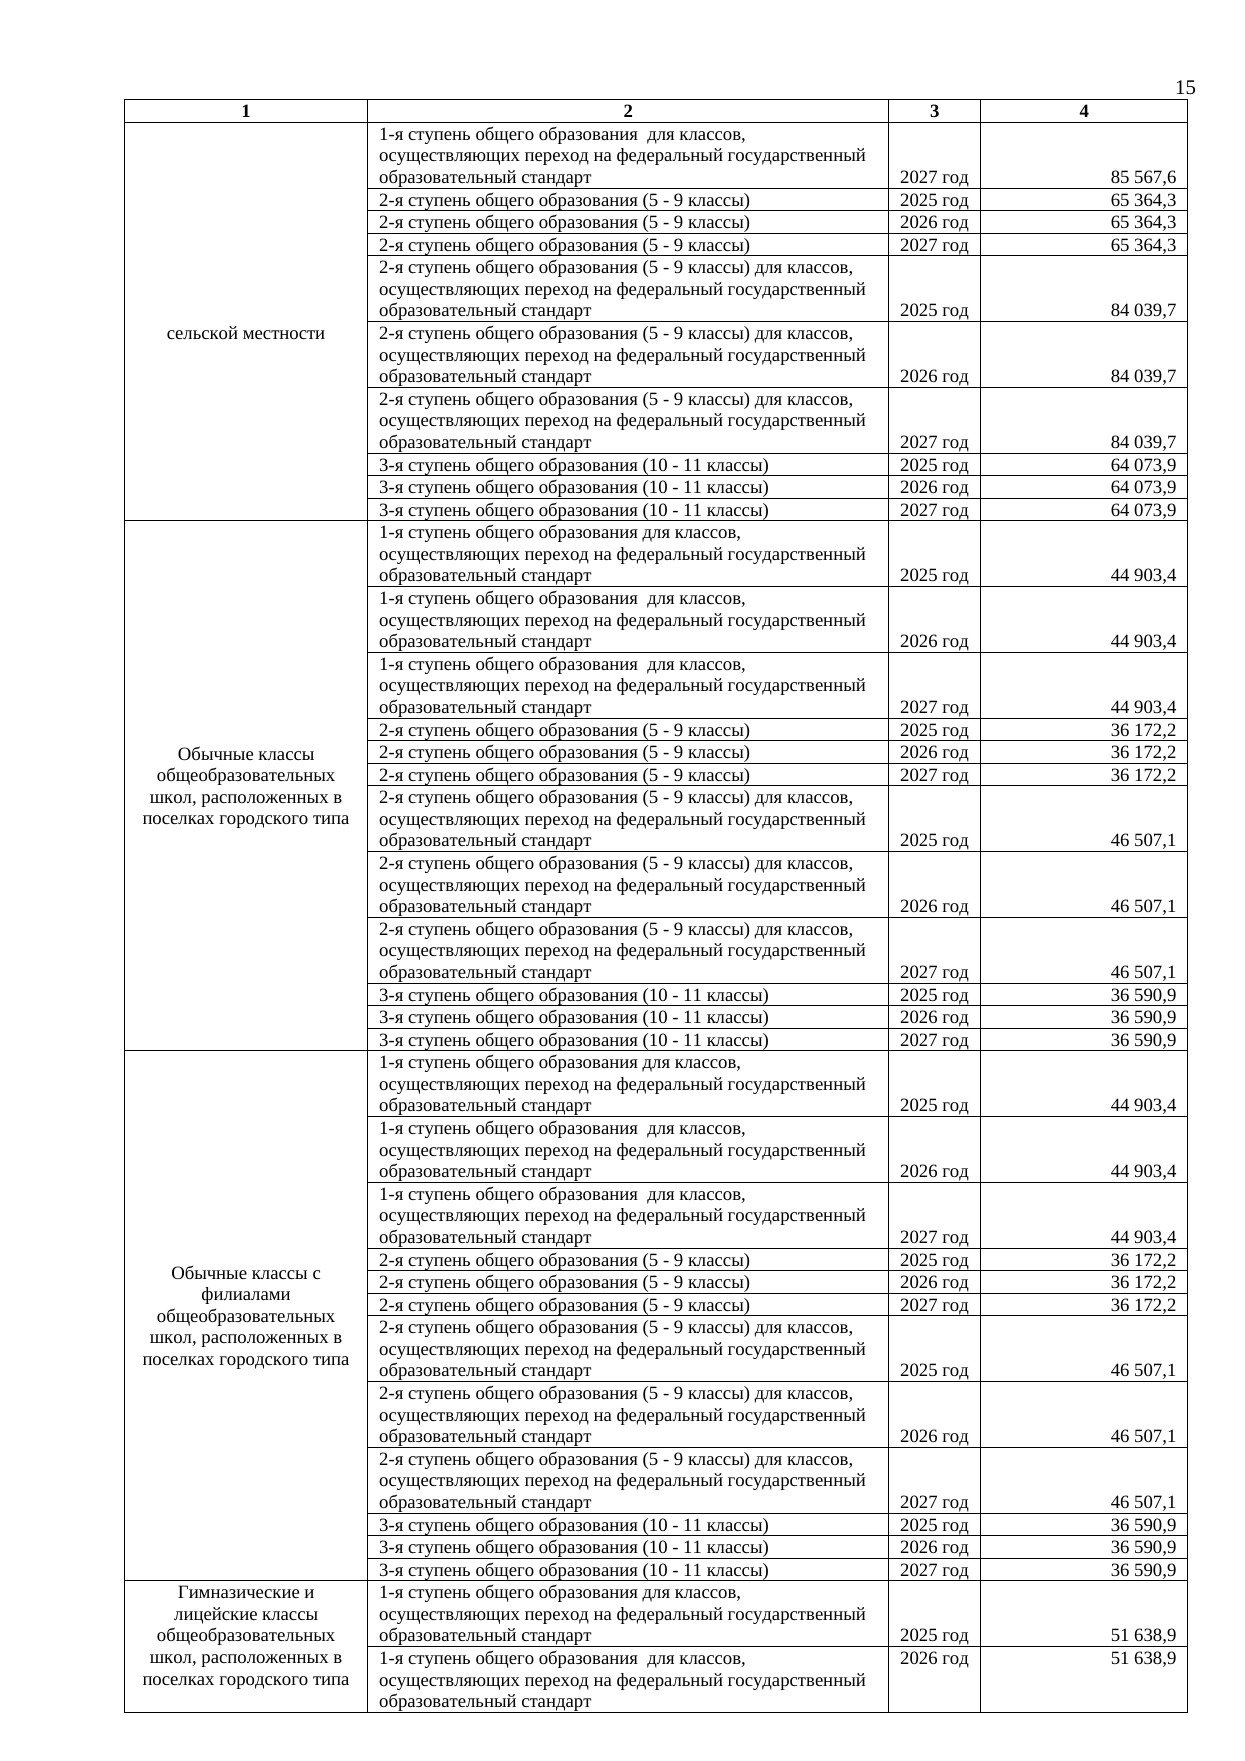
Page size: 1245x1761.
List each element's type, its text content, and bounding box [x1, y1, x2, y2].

table_cell 2026 год [889, 852, 980, 917]
table_cell 2025 год [889, 1316, 980, 1381]
table_cell 2026 год [889, 1117, 980, 1182]
table_cell 2027 год [889, 1448, 980, 1512]
table_cell 44 903,4 [981, 1051, 1187, 1116]
table_cell 2025 год [889, 1514, 980, 1535]
table_cell 84 039,7 [981, 322, 1187, 387]
table_cell 36 172,2 [981, 1294, 1187, 1315]
table_cell 44 903,4 [981, 521, 1187, 586]
table_cell 2-я ступень общего образования (5 - 9 классы) для классов, осуществляющих переход на федеральный государственный образовательный стандарт [368, 322, 888, 387]
table_cell 3-я ступень общего образования (10 - 11 классы) [368, 454, 888, 475]
table_cell 46 507,1 [981, 1316, 1187, 1381]
table_cell 2-я ступень общего образования (5 - 9 классы) [368, 1249, 888, 1270]
table_cell 2025 год [889, 984, 980, 1005]
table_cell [368, 123, 888, 187]
table_cell 2025 год [889, 256, 980, 321]
table_cell 44 903,4 [981, 1183, 1187, 1247]
table_cell 46 507,1 [981, 1448, 1187, 1512]
table_cell 64 073,9 [981, 454, 1187, 475]
table_cell 2027 год [889, 1294, 980, 1315]
table_cell 36 590,9 [981, 1536, 1187, 1558]
table_cell 44 903,4 [981, 1117, 1187, 1182]
table_cell 2027 год [889, 653, 980, 717]
table_cell 3-я ступень общего образования (10 - 11 классы) [368, 476, 888, 498]
table_header 3 [889, 100, 980, 122]
table_cell 2027 год [889, 1183, 980, 1247]
table_cell 2026 год [889, 322, 980, 387]
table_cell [368, 1647, 888, 1712]
table_cell 36 590,9 [981, 1006, 1187, 1028]
table_cell 51 638,9 [981, 1647, 1187, 1712]
table_cell 44 903,4 [981, 653, 1187, 717]
table_cell 2-я ступень общего образования (5 - 9 классы) [368, 234, 888, 255]
table_cell 3-я ступень общего образования (10 - 11 классы) [368, 1536, 888, 1558]
table_cell 2-я ступень общего образования (5 - 9 классы) [368, 764, 888, 785]
table_cell 65 364,3 [981, 211, 1187, 233]
table_cell 2027 год [889, 918, 980, 982]
table_cell 2026 год [889, 211, 980, 233]
table_cell Гимназические и лицейские классы общеобразовательных школ, расположенных в поселках городского типа [125, 1581, 367, 1712]
table_cell 2026 год [889, 1536, 980, 1558]
table_cell 2025 год [889, 1581, 980, 1646]
table_header 2 [368, 100, 888, 122]
table_header 1 [125, 100, 367, 122]
table_cell 2026 год [889, 476, 980, 498]
table_cell 2025 год [889, 454, 980, 475]
table_header 4 [981, 100, 1187, 122]
table_cell 2027 год [889, 388, 980, 452]
table_cell 36 590,9 [981, 1559, 1187, 1580]
table_cell 3-я ступень общего образования (10 - 11 классы) [368, 1514, 888, 1535]
table_cell 2-я ступень общего образования (5 - 9 классы) для классов, осуществляющих переход на федеральный государственный образовательный стандарт [368, 1316, 888, 1381]
table_cell 2-я ступень общего образования (5 - 9 классы) [368, 1294, 888, 1315]
table_cell 44 903,4 [981, 587, 1187, 652]
table_cell 2026 год [889, 1382, 980, 1447]
table_cell 2-я ступень общего образования (5 - 9 классы) [368, 741, 888, 763]
table_cell 36 172,2 [981, 764, 1187, 785]
table_cell 2-я ступень общего образования (5 - 9 классы) [368, 211, 888, 233]
table_cell 2-я ступень общего образования (5 - 9 классы) [368, 189, 888, 210]
table_cell 2-я ступень общего образования (5 - 9 классы) для классов, осуществляющих переход на федеральный государственный образовательный стандарт [368, 388, 888, 452]
table_cell 2026 год [889, 741, 980, 763]
table_cell 36 590,9 [981, 984, 1187, 1005]
table_cell 36 172,2 [981, 719, 1187, 740]
table_cell 46 507,1 [981, 786, 1187, 851]
table_cell 46 507,1 [981, 918, 1187, 982]
table_cell 2-я ступень общего образования (5 - 9 классы) для классов, осуществляющих переход на федеральный государственный образовательный стандарт [368, 786, 888, 851]
table_cell 2-я ступень общего образования (5 - 9 классы) для классов, осуществляющих переход на федеральный государственный образовательный стандарт [368, 256, 888, 321]
table_cell 2025 год [889, 1051, 980, 1116]
table_cell 2025 год [889, 719, 980, 740]
table_cell 2027 год [889, 764, 980, 785]
table_cell 2027 год [889, 123, 980, 187]
table_cell 3-я ступень общего образования (10 - 11 классы) [368, 1029, 888, 1050]
table_cell 2025 год [889, 786, 980, 851]
table_cell 3-я ступень общего образования (10 - 11 классы) [368, 1006, 888, 1028]
table_cell 1-я ступень общего образования для классов, осуществляющих переход на федеральный государственный образовательный стандарт [368, 1117, 888, 1182]
table_cell 64 073,9 [981, 499, 1187, 520]
table_cell 36 172,2 [981, 1271, 1187, 1293]
table_cell 2025 год [889, 1249, 980, 1270]
table_cell 36 590,9 [981, 1514, 1187, 1535]
table_cell 1-я ступень общего образования для классов, осуществляющих переход на федеральный государственный образовательный стандарт [368, 1183, 888, 1247]
table_cell 36 172,2 [981, 1249, 1187, 1270]
table_cell 85 567,6 [981, 123, 1187, 187]
table_cell 2026 год [889, 1647, 980, 1712]
table_cell 36 590,9 [981, 1029, 1187, 1050]
table_cell 84 039,7 [981, 388, 1187, 452]
table_cell 84 039,7 [981, 256, 1187, 321]
table_cell 36 172,2 [981, 741, 1187, 763]
table_cell 2-я ступень общего образования (5 - 9 классы) для классов, осуществляющих переход на федеральный государственный образовательный стандарт [368, 1448, 888, 1512]
table_cell 2-я ступень общего образования (5 - 9 классы) для классов, осуществляющих переход на федеральный государственный образовательный стандарт [368, 918, 888, 982]
table_cell 64 073,9 [981, 476, 1187, 498]
table_cell 2-я ступень общего образования (5 - 9 классы) для классов, осуществляющих переход на федеральный государственный образовательный стандарт [368, 1382, 888, 1447]
table_cell 51 638,9 [981, 1581, 1187, 1646]
table_cell 2027 год [889, 499, 980, 520]
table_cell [368, 1581, 888, 1646]
table_cell 2026 год [889, 587, 980, 652]
table_cell 1-я ступень общего образования для классов, осуществляющих переход на федеральный государственный образовательный стандарт [368, 587, 888, 652]
table_cell 2025 год [889, 189, 980, 210]
table_cell Обычные классы общеобразовательных школ, расположенных в поселках городского типа [125, 521, 367, 1050]
table_cell 2026 год [889, 1006, 980, 1028]
table_cell 2-я ступень общего образования (5 - 9 классы) [368, 719, 888, 740]
table_cell 65 364,3 [981, 189, 1187, 210]
table_cell 2-я ступень общего образования (5 - 9 классы) [368, 1271, 888, 1293]
table_cell 3-я ступень общего образования (10 - 11 классы) [368, 1559, 888, 1580]
table_cell 46 507,1 [981, 852, 1187, 917]
table_cell 65 364,3 [981, 234, 1187, 255]
table_cell 46 507,1 [981, 1382, 1187, 1447]
table_cell 2027 год [889, 1559, 980, 1580]
table_cell 3-я ступень общего образования (10 - 11 классы) [368, 499, 888, 520]
table_cell 2027 год [889, 1029, 980, 1050]
table_cell 2025 год [889, 521, 980, 586]
table_cell 1-я ступень общего образования для классов, осуществляющих переход на федеральный государственный образовательный стандарт [368, 653, 888, 717]
table_cell 2026 год [889, 1271, 980, 1293]
table_cell 2-я ступень общего образования (5 - 9 классы) для классов, осуществляющих переход на федеральный государственный образовательный стандарт [368, 852, 888, 917]
table_cell 1-я ступень общего образования для классов, осуществляющих переход на федеральный государственный образовательный стандарт [368, 521, 888, 586]
table_cell 3-я ступень общего образования (10 - 11 классы) [368, 984, 888, 1005]
table_cell 2027 год [889, 234, 980, 255]
table_cell Обычные классы с филиалами общеобразовательных школ, расположенных в поселках городского типа [125, 1051, 367, 1580]
table_cell 1-я ступень общего образования для классов, осуществляющих переход на федеральный государственный образовательный стандарт [368, 1051, 888, 1116]
